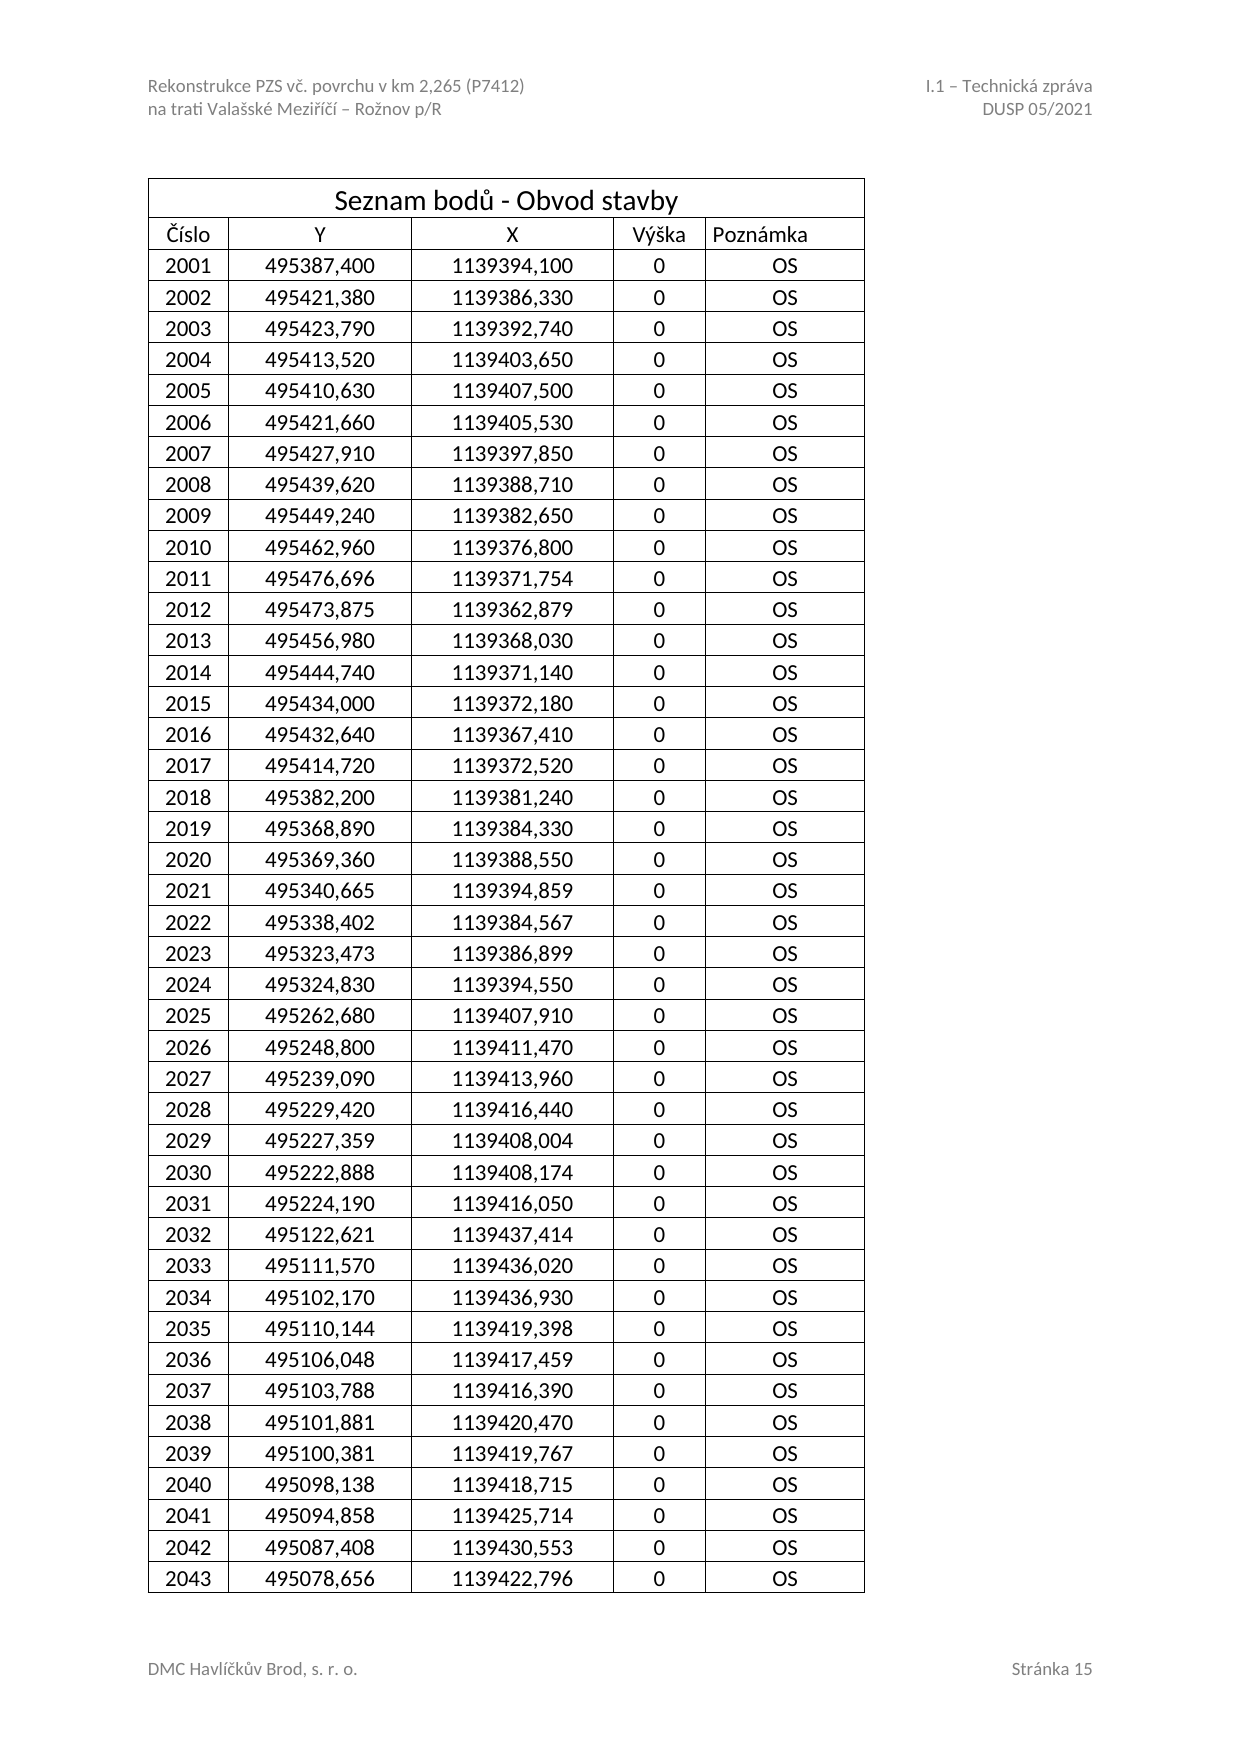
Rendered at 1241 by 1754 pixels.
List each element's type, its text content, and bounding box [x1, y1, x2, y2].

table_cell OS [706, 875, 864, 905]
table_cell OS [706, 1312, 864, 1342]
table_cell X [412, 218, 613, 248]
table_cell 1139436,930 [412, 1281, 613, 1311]
table_cell 0 [614, 1468, 705, 1498]
table_cell OS [706, 937, 864, 967]
table_cell 495229,420 [229, 1093, 411, 1123]
table_cell 495122,621 [229, 1218, 411, 1248]
table_cell OS [706, 281, 864, 311]
table_cell 0 [614, 937, 705, 967]
table_cell 2013 [149, 625, 228, 655]
table_cell 2015 [149, 687, 228, 717]
table_cell 0 [614, 1531, 705, 1561]
table_cell OS [706, 625, 864, 655]
table_cell 495098,138 [229, 1468, 411, 1498]
table_cell Výška [614, 218, 705, 248]
table_cell 1139425,714 [412, 1500, 613, 1530]
table_cell 2005 [149, 375, 228, 405]
table_cell 2041 [149, 1500, 228, 1530]
table_cell 2020 [149, 843, 228, 873]
table_cell 2007 [149, 437, 228, 467]
table_cell OS [706, 250, 864, 280]
table_cell 2018 [149, 781, 228, 811]
table_cell Y [229, 218, 411, 248]
table_cell OS [706, 656, 864, 686]
table_cell 0 [614, 500, 705, 530]
table_cell 1139416,390 [412, 1375, 613, 1405]
table_cell 2029 [149, 1125, 228, 1155]
table_cell OS [706, 968, 864, 998]
table_cell OS [706, 718, 864, 748]
table_cell 2039 [149, 1437, 228, 1467]
table_cell 0 [614, 1187, 705, 1217]
table_cell 1139386,899 [412, 937, 613, 967]
table_cell 495262,680 [229, 1000, 411, 1030]
table_cell OS [706, 1187, 864, 1217]
table_cell 0 [614, 781, 705, 811]
table_cell 2024 [149, 968, 228, 998]
table_cell OS [706, 312, 864, 342]
table_cell 0 [614, 562, 705, 592]
table_cell 2027 [149, 1062, 228, 1092]
table_cell 495387,400 [229, 250, 411, 280]
table_cell 1139394,859 [412, 875, 613, 905]
table_cell 0 [614, 343, 705, 373]
table_cell 0 [614, 687, 705, 717]
table_cell 2021 [149, 875, 228, 905]
table_cell 0 [614, 437, 705, 467]
table_cell 495414,720 [229, 750, 411, 780]
table_cell 0 [614, 1406, 705, 1436]
table_cell 495338,402 [229, 906, 411, 936]
table_cell 495421,660 [229, 406, 411, 436]
table_cell 0 [614, 312, 705, 342]
table_cell 2004 [149, 343, 228, 373]
table_cell 1139372,520 [412, 750, 613, 780]
table_cell 2038 [149, 1406, 228, 1436]
table_cell 1139372,180 [412, 687, 613, 717]
table_cell 0 [614, 1093, 705, 1123]
table_cell 0 [614, 1031, 705, 1061]
table_cell 2017 [149, 750, 228, 780]
table_cell 2008 [149, 468, 228, 498]
table_cell 0 [614, 843, 705, 873]
table_cell 0 [614, 968, 705, 998]
table_cell 0 [614, 656, 705, 686]
table_cell 495476,696 [229, 562, 411, 592]
table_cell 1139397,850 [412, 437, 613, 467]
table_cell OS [706, 437, 864, 467]
table_cell 0 [614, 625, 705, 655]
table_cell 0 [614, 875, 705, 905]
table_cell OS [706, 468, 864, 498]
table_cell OS [706, 1500, 864, 1530]
table_cell 495324,830 [229, 968, 411, 998]
table_cell 0 [614, 281, 705, 311]
table_cell 1139382,650 [412, 500, 613, 530]
table_cell 2014 [149, 656, 228, 686]
table_cell 2006 [149, 406, 228, 436]
table_cell 2033 [149, 1250, 228, 1280]
table_cell 2003 [149, 312, 228, 342]
table_cell 495103,788 [229, 1375, 411, 1405]
table_cell 1139420,470 [412, 1406, 613, 1436]
table_cell 1139413,960 [412, 1062, 613, 1092]
table_cell 495239,090 [229, 1062, 411, 1092]
table_cell OS [706, 1093, 864, 1123]
table_cell 1139381,240 [412, 781, 613, 811]
table_cell 495102,170 [229, 1281, 411, 1311]
table_cell 1139384,567 [412, 906, 613, 936]
table_cell 495382,200 [229, 781, 411, 811]
table_cell 2031 [149, 1187, 228, 1217]
table_cell 0 [614, 250, 705, 280]
table_cell 1139362,879 [412, 593, 613, 623]
table_cell 495473,875 [229, 593, 411, 623]
table_cell 495106,048 [229, 1343, 411, 1373]
table_cell OS [706, 1000, 864, 1030]
table_cell OS [706, 1562, 864, 1592]
table_cell 1139388,550 [412, 843, 613, 873]
table_cell 1139405,530 [412, 406, 613, 436]
table_cell 1139384,330 [412, 812, 613, 842]
table_cell OS [706, 1218, 864, 1248]
table_cell 0 [614, 1218, 705, 1248]
table_cell 495087,408 [229, 1531, 411, 1561]
table_cell 2010 [149, 531, 228, 561]
table_cell 495111,570 [229, 1250, 411, 1280]
table_cell 495224,190 [229, 1187, 411, 1217]
table_cell 0 [614, 1437, 705, 1467]
table_cell 0 [614, 406, 705, 436]
table_cell 1139430,553 [412, 1531, 613, 1561]
table_cell 2037 [149, 1375, 228, 1405]
table_cell 2040 [149, 1468, 228, 1498]
table_cell 495439,620 [229, 468, 411, 498]
table_cell OS [706, 1437, 864, 1467]
table_cell 1139403,650 [412, 343, 613, 373]
table_cell 1139407,500 [412, 375, 613, 405]
table_cell OS [706, 1281, 864, 1311]
table_cell 2030 [149, 1156, 228, 1186]
table_cell 1139419,398 [412, 1312, 613, 1342]
table_cell OS [706, 562, 864, 592]
table_cell 1139408,004 [412, 1125, 613, 1155]
table_cell 495100,381 [229, 1437, 411, 1467]
table_cell OS [706, 1343, 864, 1373]
table_cell 1139392,740 [412, 312, 613, 342]
table_cell OS [706, 531, 864, 561]
table_cell 495110,144 [229, 1312, 411, 1342]
table_cell 1139367,410 [412, 718, 613, 748]
table_cell 0 [614, 468, 705, 498]
table_cell 2035 [149, 1312, 228, 1342]
table_cell OS [706, 1031, 864, 1061]
table_cell 1139437,414 [412, 1218, 613, 1248]
table_cell 0 [614, 1500, 705, 1530]
table_cell 1139386,330 [412, 281, 613, 311]
table_cell 1139417,459 [412, 1343, 613, 1373]
table_cell 0 [614, 1125, 705, 1155]
table_cell 0 [614, 1156, 705, 1186]
table_cell 0 [614, 593, 705, 623]
table_cell 495423,790 [229, 312, 411, 342]
table_cell 2001 [149, 250, 228, 280]
table_cell 495368,890 [229, 812, 411, 842]
table_cell 2022 [149, 906, 228, 936]
table_cell 1139371,140 [412, 656, 613, 686]
table_cell 495340,665 [229, 875, 411, 905]
table_cell 495449,240 [229, 500, 411, 530]
table_cell OS [706, 406, 864, 436]
table_cell 1139422,796 [412, 1562, 613, 1592]
table_cell 2043 [149, 1562, 228, 1592]
table_cell OS [706, 375, 864, 405]
table_cell 495462,960 [229, 531, 411, 561]
table_cell OS [706, 1250, 864, 1280]
table_cell 2016 [149, 718, 228, 748]
table_cell 0 [614, 1281, 705, 1311]
table_cell 495413,520 [229, 343, 411, 373]
table_cell OS [706, 1156, 864, 1186]
table_cell 495078,656 [229, 1562, 411, 1592]
table_cell 495432,640 [229, 718, 411, 748]
table_cell 2032 [149, 1218, 228, 1248]
table_cell OS [706, 906, 864, 936]
table_cell 495101,881 [229, 1406, 411, 1436]
table_cell Poznámka [706, 218, 864, 248]
table_cell OS [706, 1531, 864, 1561]
table_cell 495421,380 [229, 281, 411, 311]
table_cell 0 [614, 1343, 705, 1373]
table_cell 0 [614, 1000, 705, 1030]
table_cell 1139388,710 [412, 468, 613, 498]
table_cell 1139408,174 [412, 1156, 613, 1186]
table_cell 2012 [149, 593, 228, 623]
table_cell 1139407,910 [412, 1000, 613, 1030]
table_cell 1139416,440 [412, 1093, 613, 1123]
table_cell 495410,630 [229, 375, 411, 405]
table_cell OS [706, 500, 864, 530]
table_cell OS [706, 812, 864, 842]
table_cell 0 [614, 375, 705, 405]
table_cell 495094,858 [229, 1500, 411, 1530]
table_cell 1139418,715 [412, 1468, 613, 1498]
table_cell 2036 [149, 1343, 228, 1373]
table_cell 1139416,050 [412, 1187, 613, 1217]
table_cell 495248,800 [229, 1031, 411, 1061]
table_cell 0 [614, 1562, 705, 1592]
table_cell 495434,000 [229, 687, 411, 717]
table_cell 495369,360 [229, 843, 411, 873]
table_cell OS [706, 1375, 864, 1405]
table_cell OS [706, 843, 864, 873]
table_cell 2009 [149, 500, 228, 530]
table_cell 0 [614, 906, 705, 936]
table_cell 1139411,470 [412, 1031, 613, 1061]
table_cell 2025 [149, 1000, 228, 1030]
table_cell 2002 [149, 281, 228, 311]
table_cell 0 [614, 1062, 705, 1092]
table_cell 1139394,100 [412, 250, 613, 280]
table_cell 0 [614, 1250, 705, 1280]
table_cell 2034 [149, 1281, 228, 1311]
table_cell 2011 [149, 562, 228, 592]
table_header Seznam bodů - Obvod stavby [149, 179, 864, 217]
table_cell Číslo [149, 218, 228, 248]
table_cell 1139394,550 [412, 968, 613, 998]
table_cell OS [706, 343, 864, 373]
table_cell 0 [614, 1312, 705, 1342]
table_cell 1139368,030 [412, 625, 613, 655]
table_cell 0 [614, 750, 705, 780]
table_cell 495227,359 [229, 1125, 411, 1155]
table_cell 1139371,754 [412, 562, 613, 592]
table_cell 2019 [149, 812, 228, 842]
table_cell OS [706, 750, 864, 780]
table_cell 0 [614, 718, 705, 748]
table_cell 0 [614, 1375, 705, 1405]
table_cell OS [706, 687, 864, 717]
table_cell 1139419,767 [412, 1437, 613, 1467]
table_cell 2028 [149, 1093, 228, 1123]
table_cell OS [706, 1125, 864, 1155]
table_cell OS [706, 781, 864, 811]
table_cell 495222,888 [229, 1156, 411, 1186]
table_cell 2023 [149, 937, 228, 967]
table_cell 1139376,800 [412, 531, 613, 561]
table_cell 2026 [149, 1031, 228, 1061]
table_cell OS [706, 593, 864, 623]
table_cell 495427,910 [229, 437, 411, 467]
table_cell 495456,980 [229, 625, 411, 655]
table_cell 2042 [149, 1531, 228, 1561]
table_cell 1139436,020 [412, 1250, 613, 1280]
table_cell 495444,740 [229, 656, 411, 686]
table_cell 0 [614, 812, 705, 842]
table_cell OS [706, 1406, 864, 1436]
table_cell 0 [614, 531, 705, 561]
table_cell 495323,473 [229, 937, 411, 967]
table_cell OS [706, 1062, 864, 1092]
table_cell OS [706, 1468, 864, 1498]
